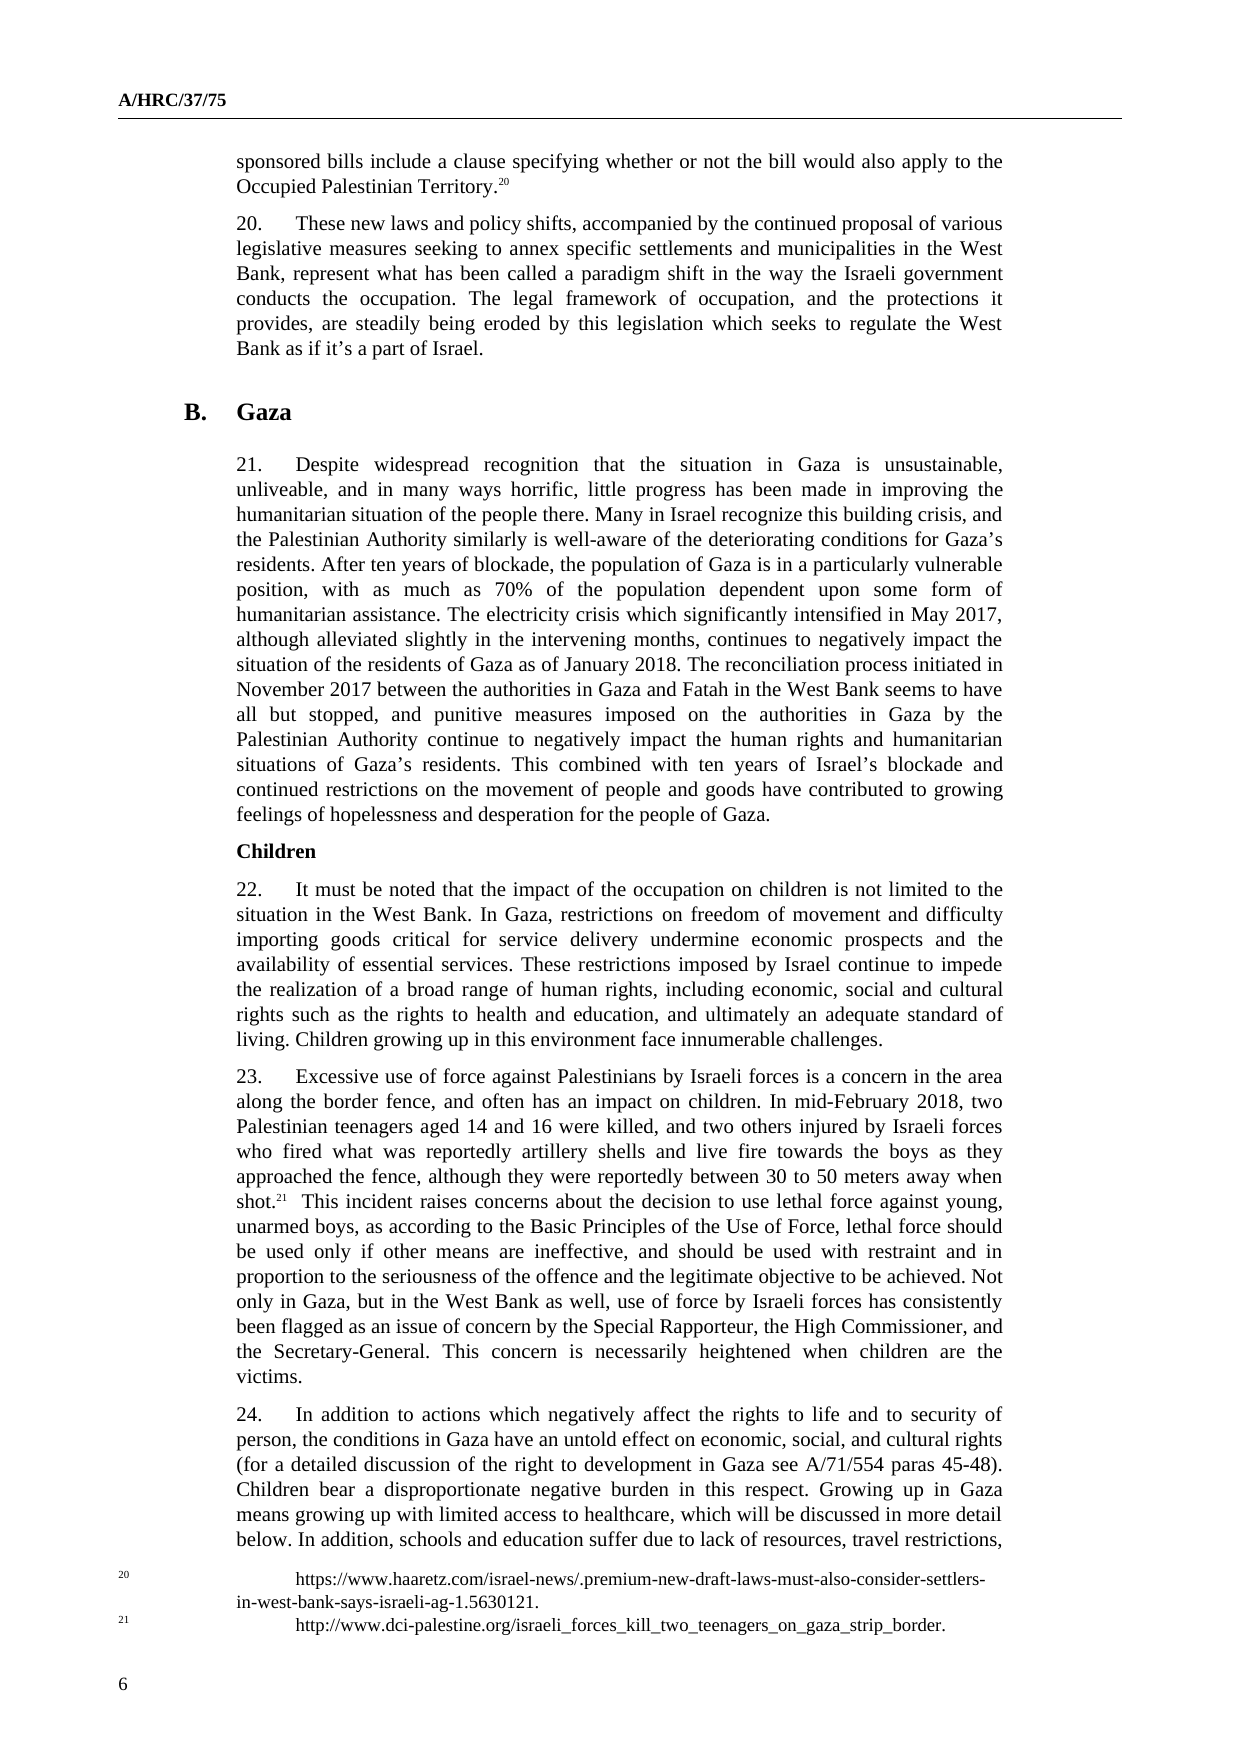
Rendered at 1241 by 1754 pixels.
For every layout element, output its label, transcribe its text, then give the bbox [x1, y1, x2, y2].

text Children [236, 838, 1004, 863]
list These new laws and policy shifts, accompanied by the continued proposal of various legislative measures seeking to annex specific settlements and municipalities in the West Bank, represent what has been called a paradigm shift in the way the Israeli government conducts the occupation. The legal framework of occupation, and the protections it provides, are steadily being eroded by this legislation which seeks to regulate the West Bank as if it’s a part of Israel. [236, 210, 1004, 360]
list Excessive use of force against Palestinians by Israeli forces is a concern in the area along the border fence, and often has an impact on children. In mid-February 2018, two Palestinian teenagers aged 14 and 16 were killed, and two others injured by Israeli forces who fired what was reportedly artillery shells and live fire towards the boys as they approached the fence, although they were reportedly between 30 to 50 meters away when shot. This incident raises concerns about the decision to use lethal force against young, unarmed boys, as according to the Basic Principles of the Use of Force, lethal force should be used only if other means are ineffective, and should be used with restraint and in proportion to the seriousness of the offence and the legitimate objective to be achieved. Not only in Gaza, but in the West Bank as well, use of force by Israeli forces has consistently been flagged as an issue of concern by the Special Rapporteur, the High Commissioner, and the Secretary-General. This concern is necessarily heightened when children are the victims. [236, 1063, 1004, 1388]
list Despite widespread recognition that the situation in Gaza is unsustainable, unliveable, and in many ways horrific, little progress has been made in improving the humanitarian situation of the people there. Many in Israel recognize this building crisis, and the Palestinian Authority similarly is well-aware of the deteriorating conditions for Gaza’s residents. After ten years of blockade, the population of Gaza is in a particularly vulnerable position, with as much as 70% of the population dependent upon some form of humanitarian assistance. The electricity crisis which significantly intensified in May 2017, although alleviated slightly in the intervening months, continues to negatively impact the situation of the residents of Gaza as of January 2018. The reconciliation process initiated in November 2017 between the authorities in Gaza and Fatah in the West Bank seems to have all but stopped, and punitive measures imposed on the authorities in Gaza by the Palestinian Authority continue to negatively impact the human rights and humanitarian situations of Gaza’s residents. This combined with ten years of Israel’s blockade and continued restrictions on the movement of people and goods have contributed to growing feelings of hopelessness and desperation for the people of Gaza. [236, 451, 1004, 826]
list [236, 1401, 1004, 1551]
list It must be noted that the impact of the occupation on children is not limited to the situation in the West Bank. In Gaza, restrictions on freedom of movement and difficulty importing goods critical for service delivery undermine economic prospects and the availability of essential services. These restrictions imposed by Israel continue to impede the realization of a broad range of human rights, including economic, social and cultural rights such as the rights to health and education, and ultimately an adequate standard of living. Children growing up in this environment face innumerable challenges. [236, 876, 1004, 1051]
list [236, 148, 1004, 198]
text B. Gaza [118, 398, 1004, 426]
